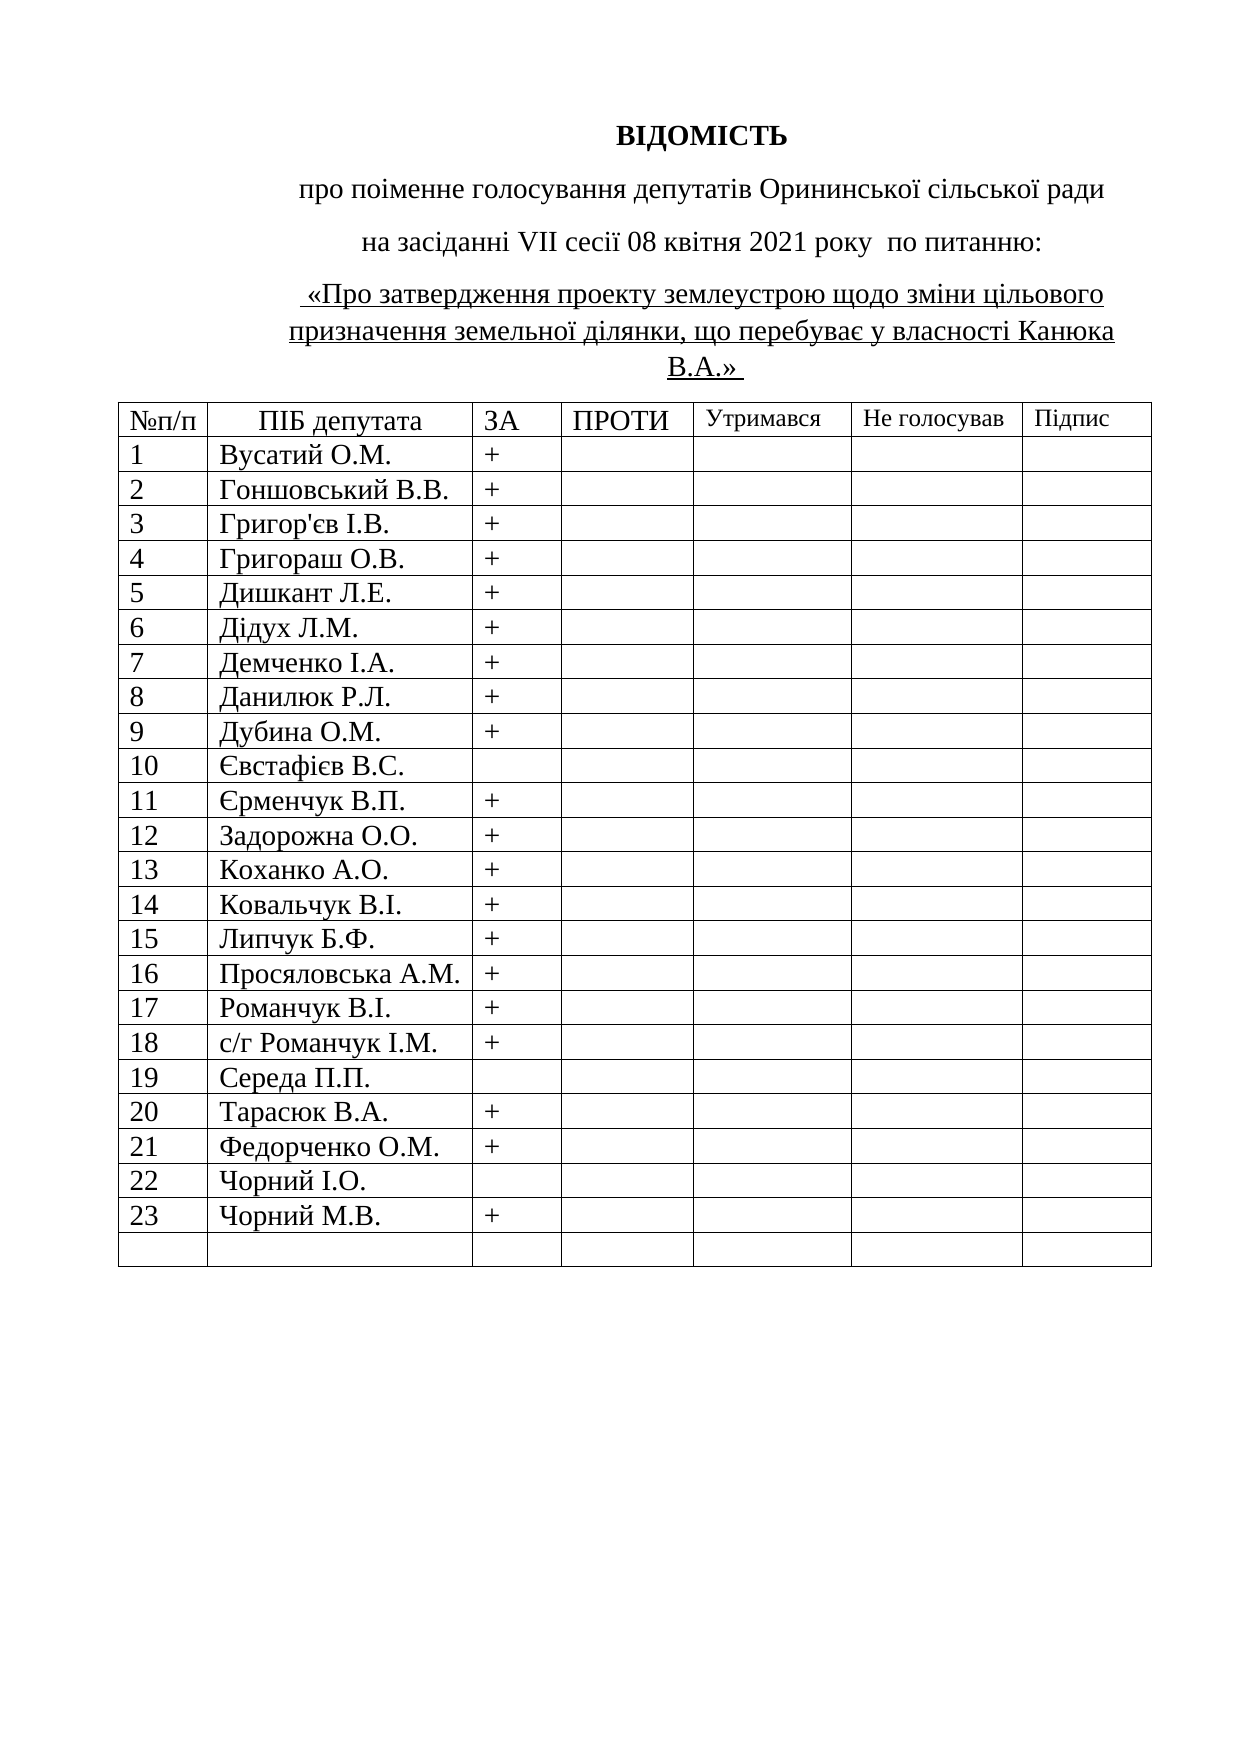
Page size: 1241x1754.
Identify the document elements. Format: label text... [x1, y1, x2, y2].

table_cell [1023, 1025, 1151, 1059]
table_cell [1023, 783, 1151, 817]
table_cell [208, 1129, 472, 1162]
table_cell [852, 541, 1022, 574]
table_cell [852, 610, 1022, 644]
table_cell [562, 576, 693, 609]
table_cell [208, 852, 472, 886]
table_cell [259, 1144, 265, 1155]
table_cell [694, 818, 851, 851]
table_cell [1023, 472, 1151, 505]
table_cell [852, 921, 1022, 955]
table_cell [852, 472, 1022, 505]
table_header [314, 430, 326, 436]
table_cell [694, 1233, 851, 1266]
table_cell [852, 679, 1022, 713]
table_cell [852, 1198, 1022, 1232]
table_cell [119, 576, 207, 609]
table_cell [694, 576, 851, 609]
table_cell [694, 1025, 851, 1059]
text на засіданні VII сесії 08 квітня 2021 року по питанню: [252, 224, 1152, 257]
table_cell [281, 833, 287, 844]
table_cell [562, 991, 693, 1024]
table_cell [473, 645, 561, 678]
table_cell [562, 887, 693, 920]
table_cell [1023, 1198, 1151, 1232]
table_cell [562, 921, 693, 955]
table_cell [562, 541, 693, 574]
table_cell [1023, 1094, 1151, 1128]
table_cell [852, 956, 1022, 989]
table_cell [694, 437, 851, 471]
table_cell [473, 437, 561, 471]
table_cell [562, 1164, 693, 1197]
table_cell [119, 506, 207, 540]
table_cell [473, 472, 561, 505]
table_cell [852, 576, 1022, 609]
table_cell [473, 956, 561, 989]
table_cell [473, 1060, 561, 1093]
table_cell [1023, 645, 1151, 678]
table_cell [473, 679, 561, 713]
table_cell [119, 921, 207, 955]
text ВІДОМІСТЬ [252, 118, 1152, 152]
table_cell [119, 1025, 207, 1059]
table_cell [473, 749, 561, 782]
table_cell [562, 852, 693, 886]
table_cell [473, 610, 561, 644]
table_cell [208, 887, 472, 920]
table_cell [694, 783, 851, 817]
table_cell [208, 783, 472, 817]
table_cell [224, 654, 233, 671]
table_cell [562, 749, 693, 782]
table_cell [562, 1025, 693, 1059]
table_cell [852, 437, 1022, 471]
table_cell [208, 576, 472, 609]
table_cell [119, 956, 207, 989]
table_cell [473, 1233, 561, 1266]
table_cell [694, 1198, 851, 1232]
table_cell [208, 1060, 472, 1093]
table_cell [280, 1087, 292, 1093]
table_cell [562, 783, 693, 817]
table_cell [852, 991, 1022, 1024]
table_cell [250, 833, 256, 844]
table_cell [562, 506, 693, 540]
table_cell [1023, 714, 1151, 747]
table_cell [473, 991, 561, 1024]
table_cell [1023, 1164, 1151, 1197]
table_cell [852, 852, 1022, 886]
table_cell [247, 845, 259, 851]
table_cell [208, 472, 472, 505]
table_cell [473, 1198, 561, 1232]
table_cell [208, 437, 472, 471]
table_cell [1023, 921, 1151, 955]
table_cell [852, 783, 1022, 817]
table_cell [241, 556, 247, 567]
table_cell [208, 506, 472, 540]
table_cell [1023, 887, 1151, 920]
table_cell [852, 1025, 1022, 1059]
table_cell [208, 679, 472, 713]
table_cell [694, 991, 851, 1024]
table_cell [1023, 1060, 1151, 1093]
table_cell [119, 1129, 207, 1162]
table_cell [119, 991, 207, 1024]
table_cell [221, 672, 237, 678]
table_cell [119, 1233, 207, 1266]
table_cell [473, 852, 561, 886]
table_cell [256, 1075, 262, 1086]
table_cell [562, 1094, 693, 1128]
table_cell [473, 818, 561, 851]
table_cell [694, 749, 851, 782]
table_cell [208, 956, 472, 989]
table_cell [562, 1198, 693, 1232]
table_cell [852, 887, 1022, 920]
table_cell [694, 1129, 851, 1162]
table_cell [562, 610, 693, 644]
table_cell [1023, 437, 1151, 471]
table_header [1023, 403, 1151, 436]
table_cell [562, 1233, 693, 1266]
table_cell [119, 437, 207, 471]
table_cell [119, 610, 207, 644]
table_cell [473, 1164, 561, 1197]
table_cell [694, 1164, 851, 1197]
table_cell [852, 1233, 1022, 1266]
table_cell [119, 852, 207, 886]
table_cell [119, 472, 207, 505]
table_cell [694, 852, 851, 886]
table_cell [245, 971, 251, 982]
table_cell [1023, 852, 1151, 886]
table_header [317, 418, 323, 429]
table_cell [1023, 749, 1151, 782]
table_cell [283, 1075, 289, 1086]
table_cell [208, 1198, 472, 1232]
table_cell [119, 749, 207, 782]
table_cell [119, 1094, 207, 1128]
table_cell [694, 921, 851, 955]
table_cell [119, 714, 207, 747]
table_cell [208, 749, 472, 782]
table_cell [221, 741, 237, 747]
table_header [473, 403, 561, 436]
text про поіменне голосування депутатів Орининської сільської ради [252, 171, 1152, 204]
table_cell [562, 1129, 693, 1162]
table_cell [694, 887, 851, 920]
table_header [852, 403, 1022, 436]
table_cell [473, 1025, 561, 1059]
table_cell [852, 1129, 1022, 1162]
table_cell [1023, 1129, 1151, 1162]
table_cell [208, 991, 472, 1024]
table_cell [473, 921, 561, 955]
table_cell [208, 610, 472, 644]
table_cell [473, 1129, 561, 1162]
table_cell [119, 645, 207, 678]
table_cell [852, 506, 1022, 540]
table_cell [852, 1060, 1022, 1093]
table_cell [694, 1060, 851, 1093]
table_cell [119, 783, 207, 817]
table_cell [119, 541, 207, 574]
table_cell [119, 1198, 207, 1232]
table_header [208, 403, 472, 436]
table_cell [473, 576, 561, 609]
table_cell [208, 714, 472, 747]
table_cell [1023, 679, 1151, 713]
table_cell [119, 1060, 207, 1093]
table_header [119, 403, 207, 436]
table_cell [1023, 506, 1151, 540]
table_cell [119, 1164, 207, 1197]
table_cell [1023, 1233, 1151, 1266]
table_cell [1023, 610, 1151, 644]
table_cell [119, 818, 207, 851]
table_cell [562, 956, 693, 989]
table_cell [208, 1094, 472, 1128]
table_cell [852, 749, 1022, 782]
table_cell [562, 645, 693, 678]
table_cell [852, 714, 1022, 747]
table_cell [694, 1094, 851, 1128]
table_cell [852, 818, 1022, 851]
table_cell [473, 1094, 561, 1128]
text «Про затвердження проекту землеустрою щодо зміни цільового призначення земельної ділянки, що перебуває у власності Канюка В.А.» [252, 277, 1152, 382]
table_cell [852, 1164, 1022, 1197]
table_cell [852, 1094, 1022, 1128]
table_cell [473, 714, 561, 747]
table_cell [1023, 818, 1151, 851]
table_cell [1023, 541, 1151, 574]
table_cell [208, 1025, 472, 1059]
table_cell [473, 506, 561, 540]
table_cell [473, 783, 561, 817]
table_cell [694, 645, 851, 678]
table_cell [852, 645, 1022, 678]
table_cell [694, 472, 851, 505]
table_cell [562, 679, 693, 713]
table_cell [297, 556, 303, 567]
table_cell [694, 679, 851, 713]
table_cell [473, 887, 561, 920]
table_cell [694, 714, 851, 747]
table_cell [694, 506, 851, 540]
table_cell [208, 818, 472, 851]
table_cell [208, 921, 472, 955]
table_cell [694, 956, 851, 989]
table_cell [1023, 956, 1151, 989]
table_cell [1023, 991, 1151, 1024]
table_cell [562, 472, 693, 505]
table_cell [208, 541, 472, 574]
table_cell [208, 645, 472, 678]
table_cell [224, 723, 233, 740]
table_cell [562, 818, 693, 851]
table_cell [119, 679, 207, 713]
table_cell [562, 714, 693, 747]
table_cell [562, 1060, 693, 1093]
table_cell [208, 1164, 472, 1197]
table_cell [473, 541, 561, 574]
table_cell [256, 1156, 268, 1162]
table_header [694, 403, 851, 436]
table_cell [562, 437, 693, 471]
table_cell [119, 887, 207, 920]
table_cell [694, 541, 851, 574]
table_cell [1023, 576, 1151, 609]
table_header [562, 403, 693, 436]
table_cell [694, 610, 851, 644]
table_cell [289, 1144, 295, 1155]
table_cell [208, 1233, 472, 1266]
